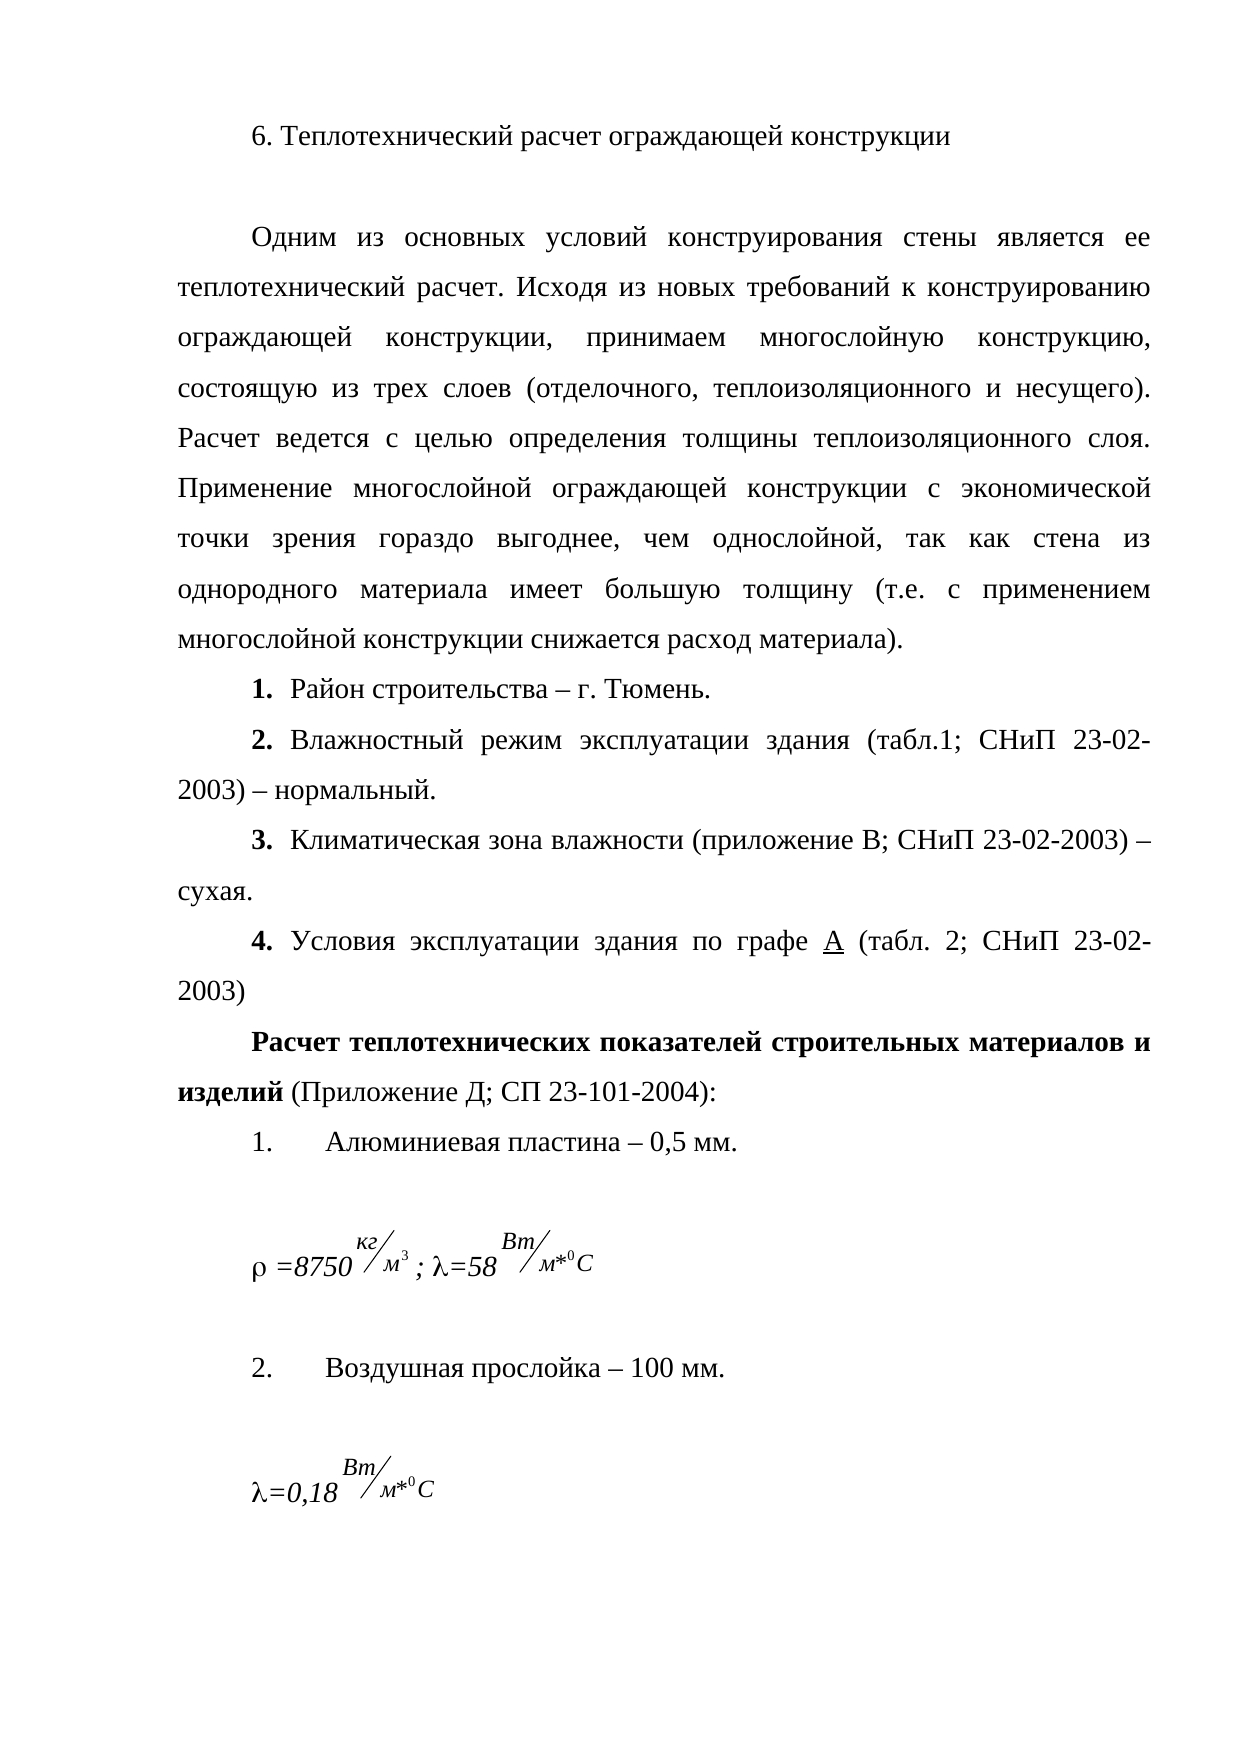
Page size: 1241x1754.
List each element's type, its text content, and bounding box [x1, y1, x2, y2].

list Влажностный режим эксплуатации здания (табл.1; СНиП 23-02-2003) – нормальный. [177, 722, 1152, 806]
list Условия эксплуатации здания по графе А (табл. 2; СНиП 23-02-2003) [177, 923, 1152, 1007]
list Воздушная прослойка – 100 мм. [177, 1350, 1152, 1384]
text 6. Теплотехнический расчет ограждающей конструкции [177, 118, 1152, 152]
text =8750; =58 [177, 1225, 1152, 1283]
text Одним из основных условий конструирования стены является ее теплотехнический расчет. Исходя из новых требований к конструированию ограждающей конструкции, принимаем многослойную конструкцию, состоящую из трех слоев (отделочного, теплоизоляционного и несущего). Расчет ведется с целью определения толщины теплоизоляционного слоя. Применение многослойной ограждающей конструкции с экономической точки зрения гораздо выгоднее, чем однослойной, так как стена из однородного материала имеет большую толщину (т.е. с применением многослойной конструкции снижается расход материала). [177, 219, 1152, 655]
list Район строительства – г. Тюмень. [177, 672, 1152, 705]
text =0,18 [177, 1451, 1152, 1509]
text Расчет теплотехнических показателей строительных материалов и изделий (Приложение Д; СП 23-101-2004): [177, 1024, 1152, 1108]
list Алюминиевая пластина – 0,5 мм. [177, 1124, 1152, 1158]
list Климатическая зона влажности (приложение В; СНиП 23-02-2003) – сухая. [177, 822, 1152, 906]
